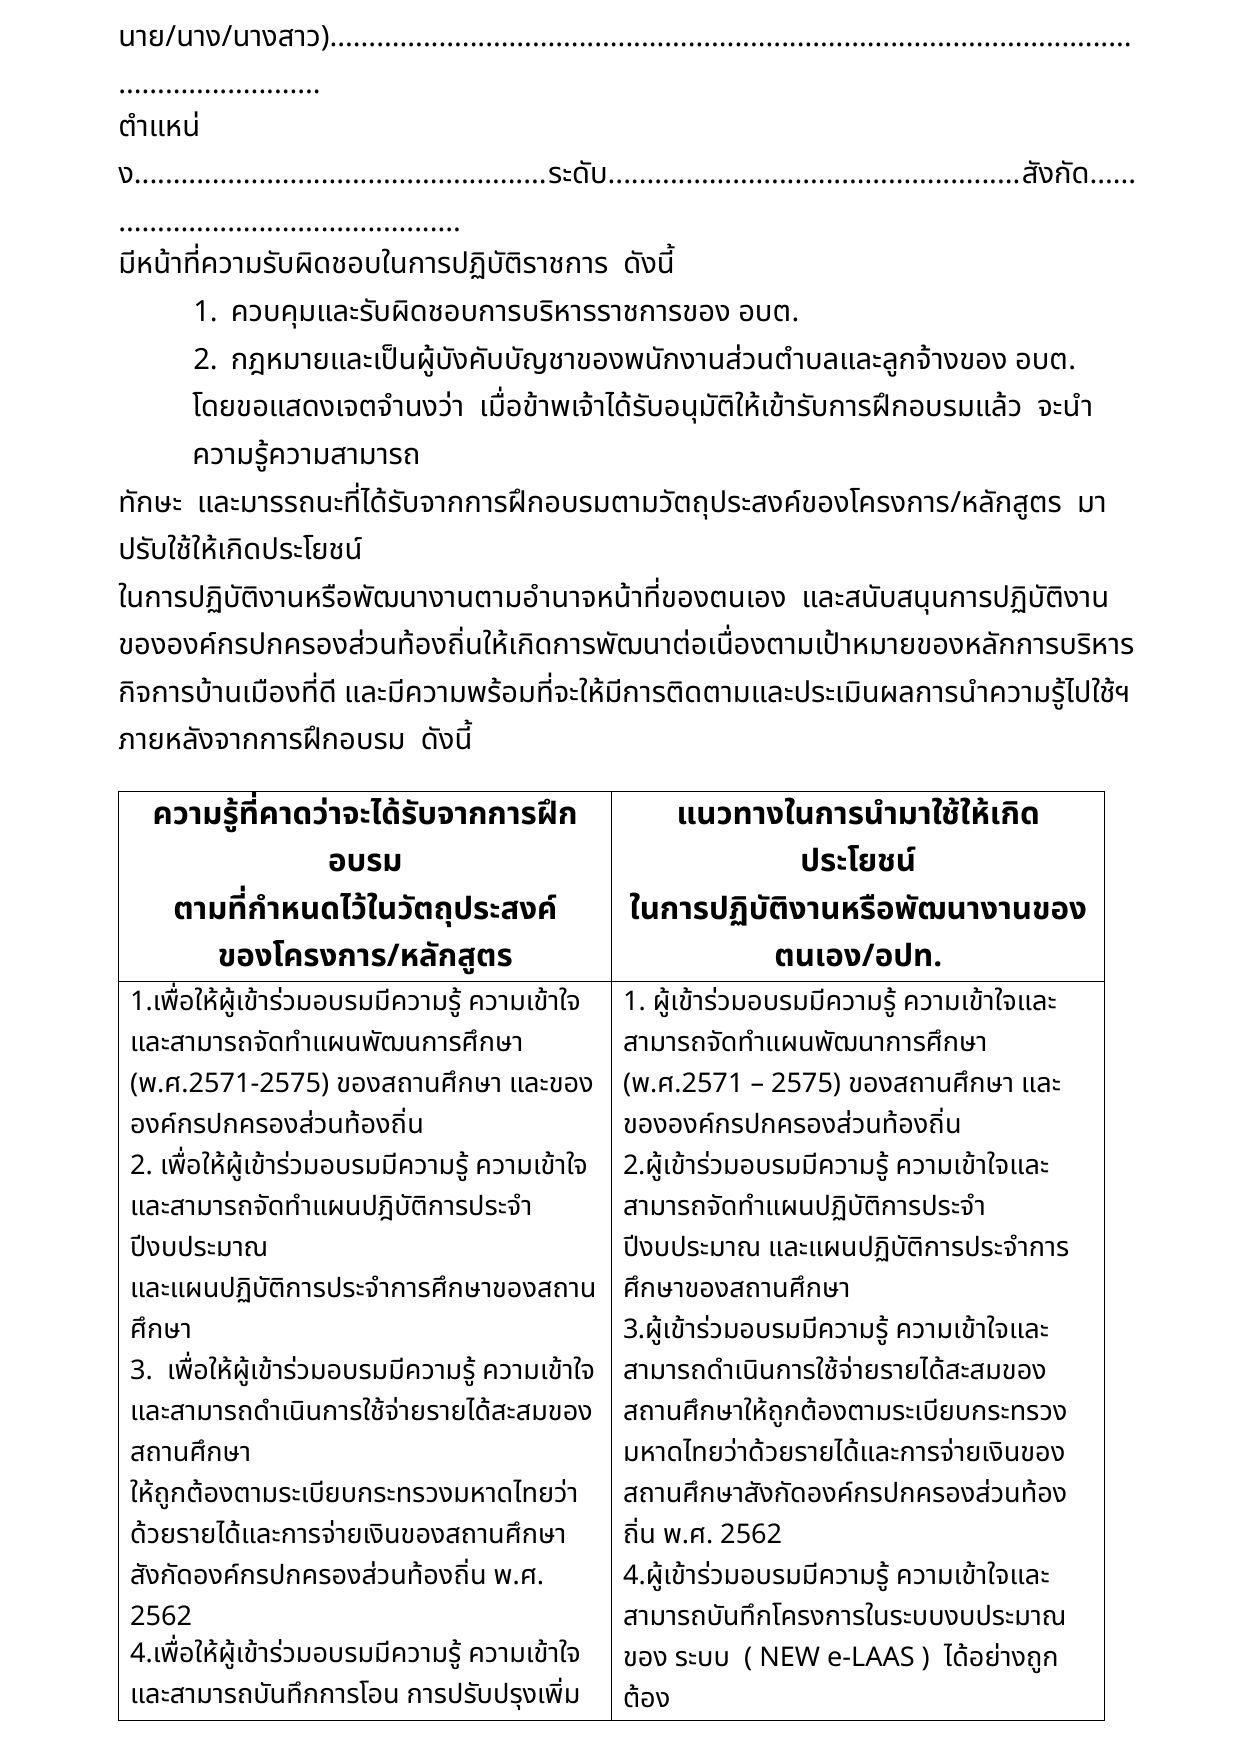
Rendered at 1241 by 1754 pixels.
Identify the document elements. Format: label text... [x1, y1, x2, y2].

table_header ความรู้ที่คาดว่าจะได้รับจากการฝึกอบรม ตามที่กำหนดไว้ในวัตถุประสงค์ ของโครงการ/หลักสูตร [119, 792, 611, 981]
text มีหน้าที่ความรับผิดชอบในการปฏิบัติราชการ ดังนี้ [118, 243, 1137, 287]
list โดยขอแสดงเจตจำนงว่า เมื่อข้าพเจ้าได้รับอนุมัติให้เข้ารับการฝึกอบรมแล้ว จะนำความรู้ความสามารถ [192, 386, 1137, 477]
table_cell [612, 982, 1104, 1720]
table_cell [119, 982, 611, 1720]
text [118, 15, 1137, 102]
list ในการปฏิบัติงานหรือพัฒนางานตามอำนาจหน้าที่ของตนเอง และสนับสนุนการปฏิบัติงานขององค์กรปกครองส่วนท้องถิ่นให้เกิดการพัฒนาต่อเนื่องตามเป้าหมายของหลักการบริหารกิจการบ้านเมืองที่ดี และมีความพร้อมที่จะให้มีการติดตามและประเมินผลการนำความรู้ไปใช้ฯ ภายหลังจากการฝึกอบรม ดังนี้ [118, 576, 1137, 763]
text ตำแหน่ง.....................................................ระดับ.....................................................สังกัด.................................................. [118, 105, 1137, 239]
list ควบคุมและรับผิดชอบการบริหารราชการของ อบต. [193, 290, 1137, 334]
list ทักษะ และมารรถนะที่ได้รับจากการฝึกอบรมตามวัตถุประสงค์ของโครงการ/หลักสูตร มาปรับใช้ให้เกิดประโยชน์ [118, 481, 1137, 573]
list กฎหมายและเป็นผู้บังคับบัญชาของพนักงานส่วนตำบลและลูกจ้างของ อบต. [193, 338, 1137, 382]
table_header แนวทางในการนำมาใช้ให้เกิดประโยชน์ ในการปฏิบัติงานหรือพัฒนางานของตนเอง/อปท. [612, 792, 1104, 981]
